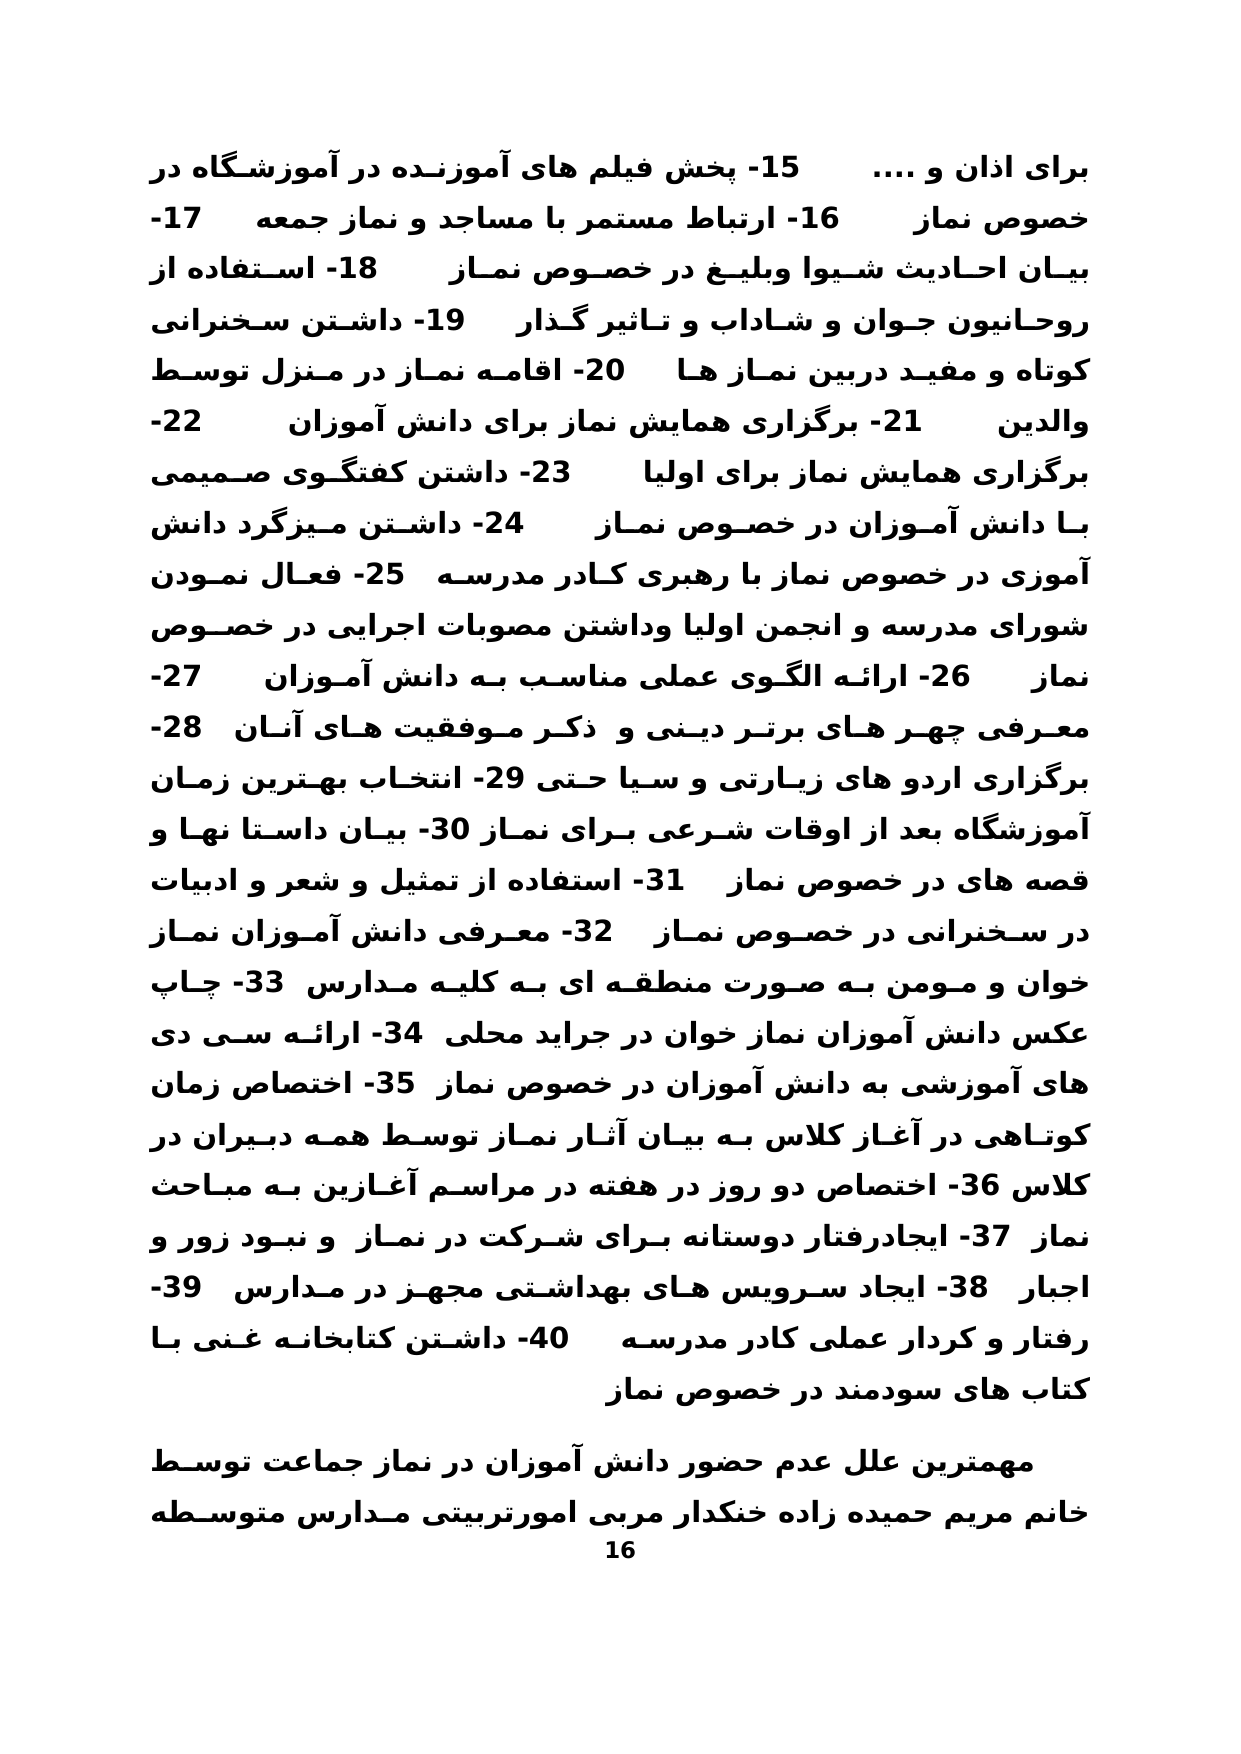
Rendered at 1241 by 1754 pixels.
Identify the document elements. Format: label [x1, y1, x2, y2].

text [150, 150, 1090, 1406]
text [150, 1444, 1090, 1529]
